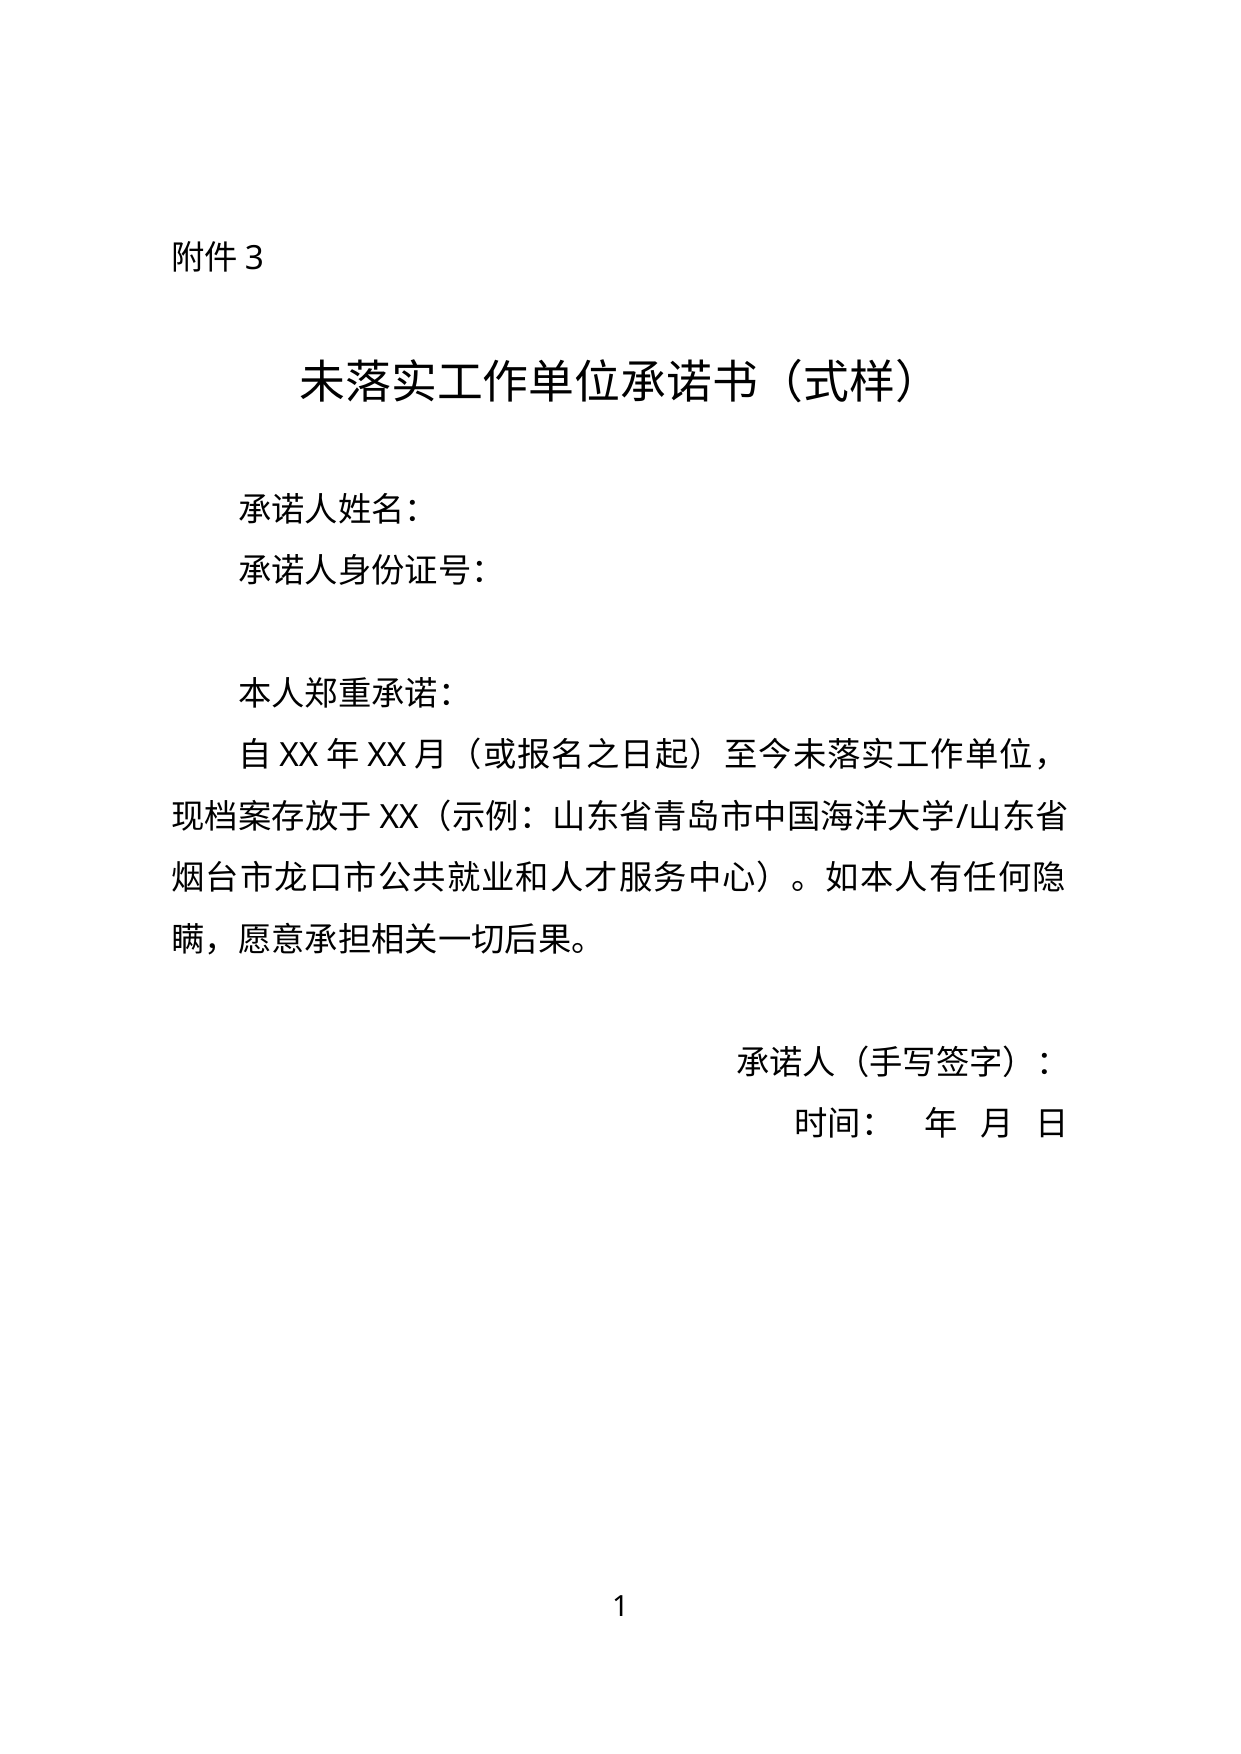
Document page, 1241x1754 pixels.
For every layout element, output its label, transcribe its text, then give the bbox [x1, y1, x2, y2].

text 自XX年XX月（或报名之日起）至今未落实工作单位，现档案存放于XX（示例：山东省青岛市中国海洋大学/山东省烟台市龙口市公共就业和人才服务中心）。如本人有任何隐瞒，愿意承担相关一切后果。 [171, 718, 1069, 963]
text 本人郑重承诺： [171, 656, 1069, 718]
text 承诺人身份证号： [171, 533, 1069, 595]
text 时间： 年 月 日 [171, 1086, 1069, 1148]
text 附件3 [171, 222, 1069, 287]
text 承诺人姓名： [171, 472, 1069, 533]
text 未落实工作单位承诺书（式样） [171, 349, 1069, 410]
text 承诺人（手写签字）： [171, 1025, 1069, 1086]
